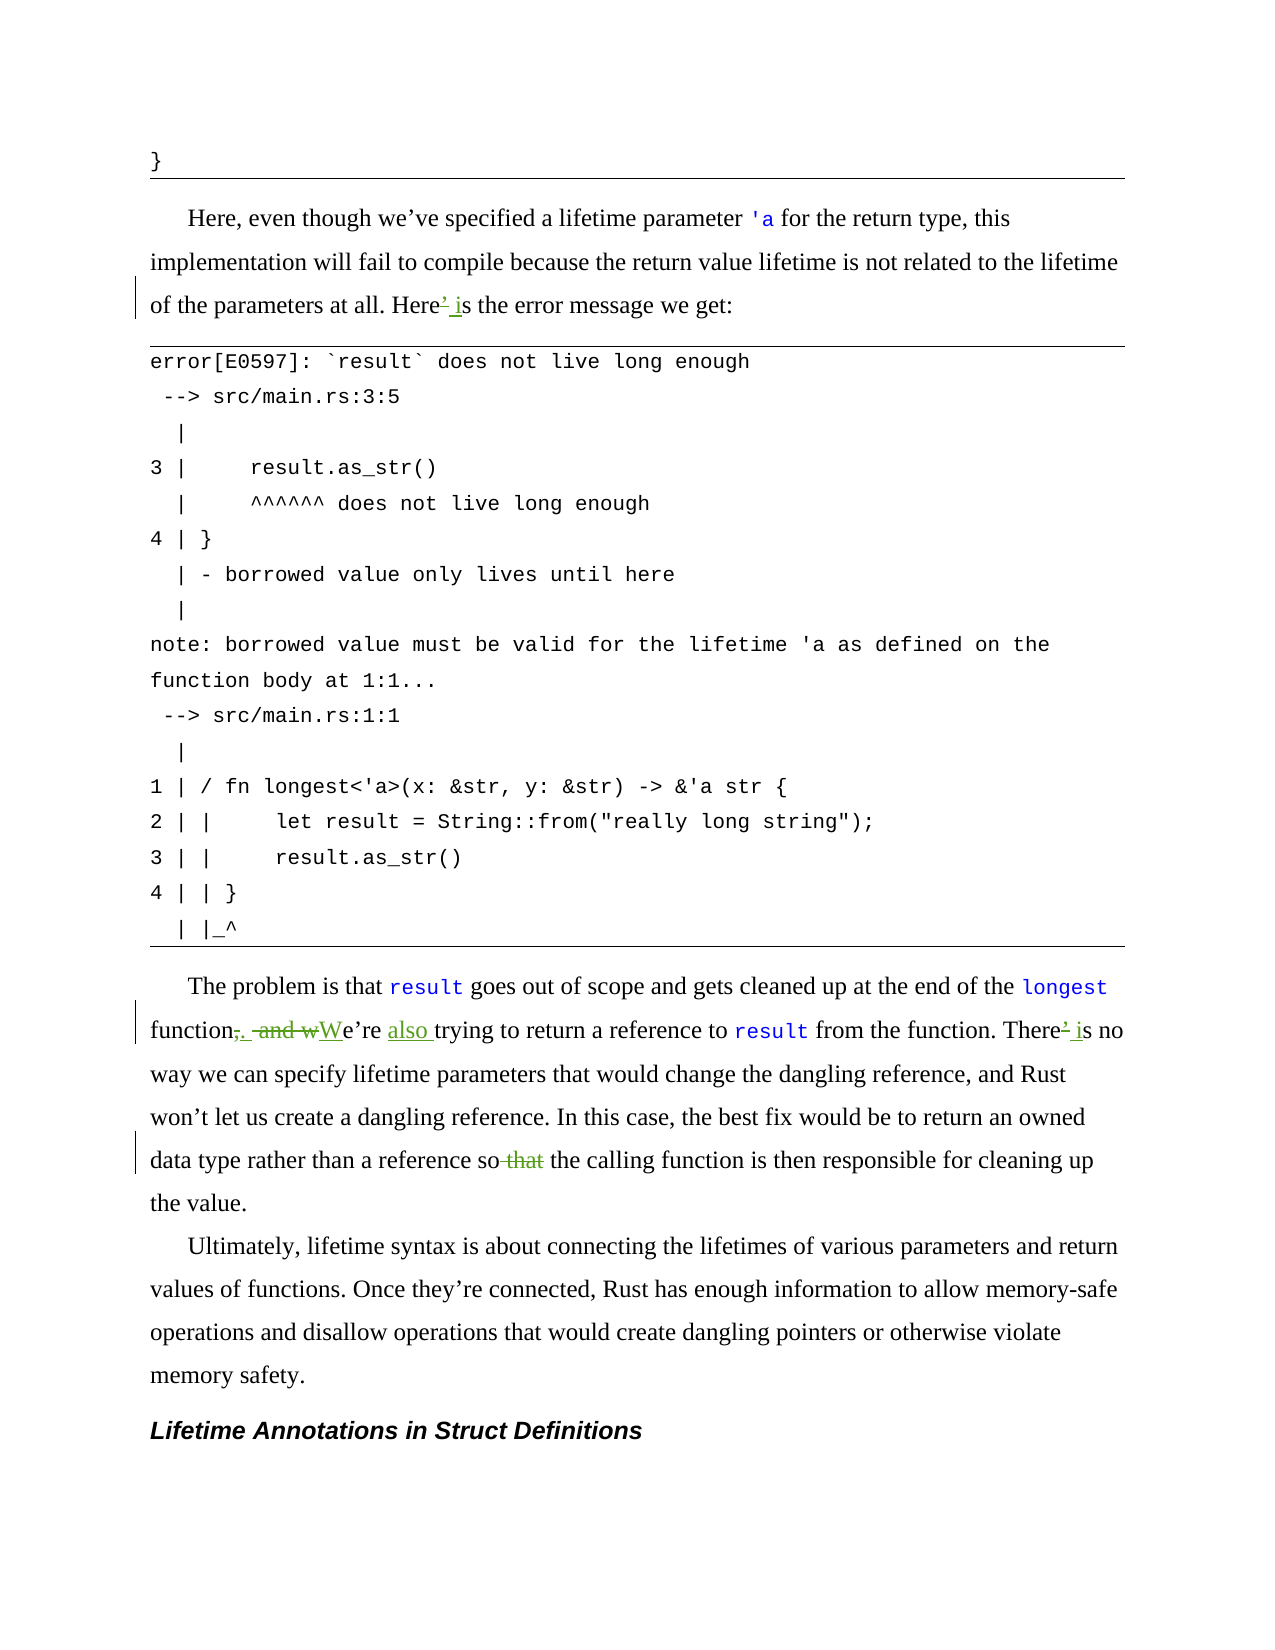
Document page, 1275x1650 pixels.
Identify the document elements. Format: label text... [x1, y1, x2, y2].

text 3 | | result.as_str() [150, 847, 1125, 871]
text | ^^^^^^ does not live long enough [150, 493, 1125, 516]
text 3 | result.as_str() [150, 457, 1125, 481]
text Here, even though we’ve specified a lifetime parameter 'a for the return type, this implementation will fail to compile because the return value lifetime is not related to the lifetime of the parameters at all. Heres the error message we get: [150, 203, 1125, 319]
text --> src/main.rs:3:5 [150, 386, 1125, 410]
text 4 | } [150, 528, 1125, 552]
text | [150, 741, 1125, 764]
text note: borrowed value must be valid for the lifetime 'a as defined on the [150, 634, 1125, 658]
text Ultimately, lifetime syntax is about connecting the lifetimes of various parameters and return values of functions. Once they’re connected, Rust has enough information to allow memory-safe operations and disallow operations that would create dangling pointers or otherwise violate memory safety. [150, 1231, 1125, 1389]
text } [150, 150, 1125, 178]
text 2 | | let result = String::from("really long string"); [150, 811, 1125, 835]
text Lifetime Annotations in Struct Definitions [150, 1416, 1125, 1445]
text | [150, 422, 1125, 446]
text The problem is that result goes out of scope and gets cleaned up at the end of the longest functione’re trying to return a reference to result from the function. Theres no way we can specify lifetime parameters that would change the dangling reference, and Rust won’t let us create a dangling reference. In this case, the best fix would be to return an owned data type rather than a reference so the calling function is then responsible for cleaning up the value. [150, 971, 1125, 1217]
text error[E0597]: `result` does not live long enough [150, 347, 1125, 375]
text 4 | | } [150, 882, 1125, 906]
text function body at 1:1... [150, 670, 1125, 693]
text | [150, 599, 1125, 623]
text | |_^ [150, 918, 1125, 946]
text | - borrowed value only lives until here [150, 563, 1125, 587]
text --> src/main.rs:1:1 [150, 705, 1125, 729]
text 1 | / fn longest<'a>(x: &str, y: &str) -> &'a str { [150, 776, 1125, 800]
